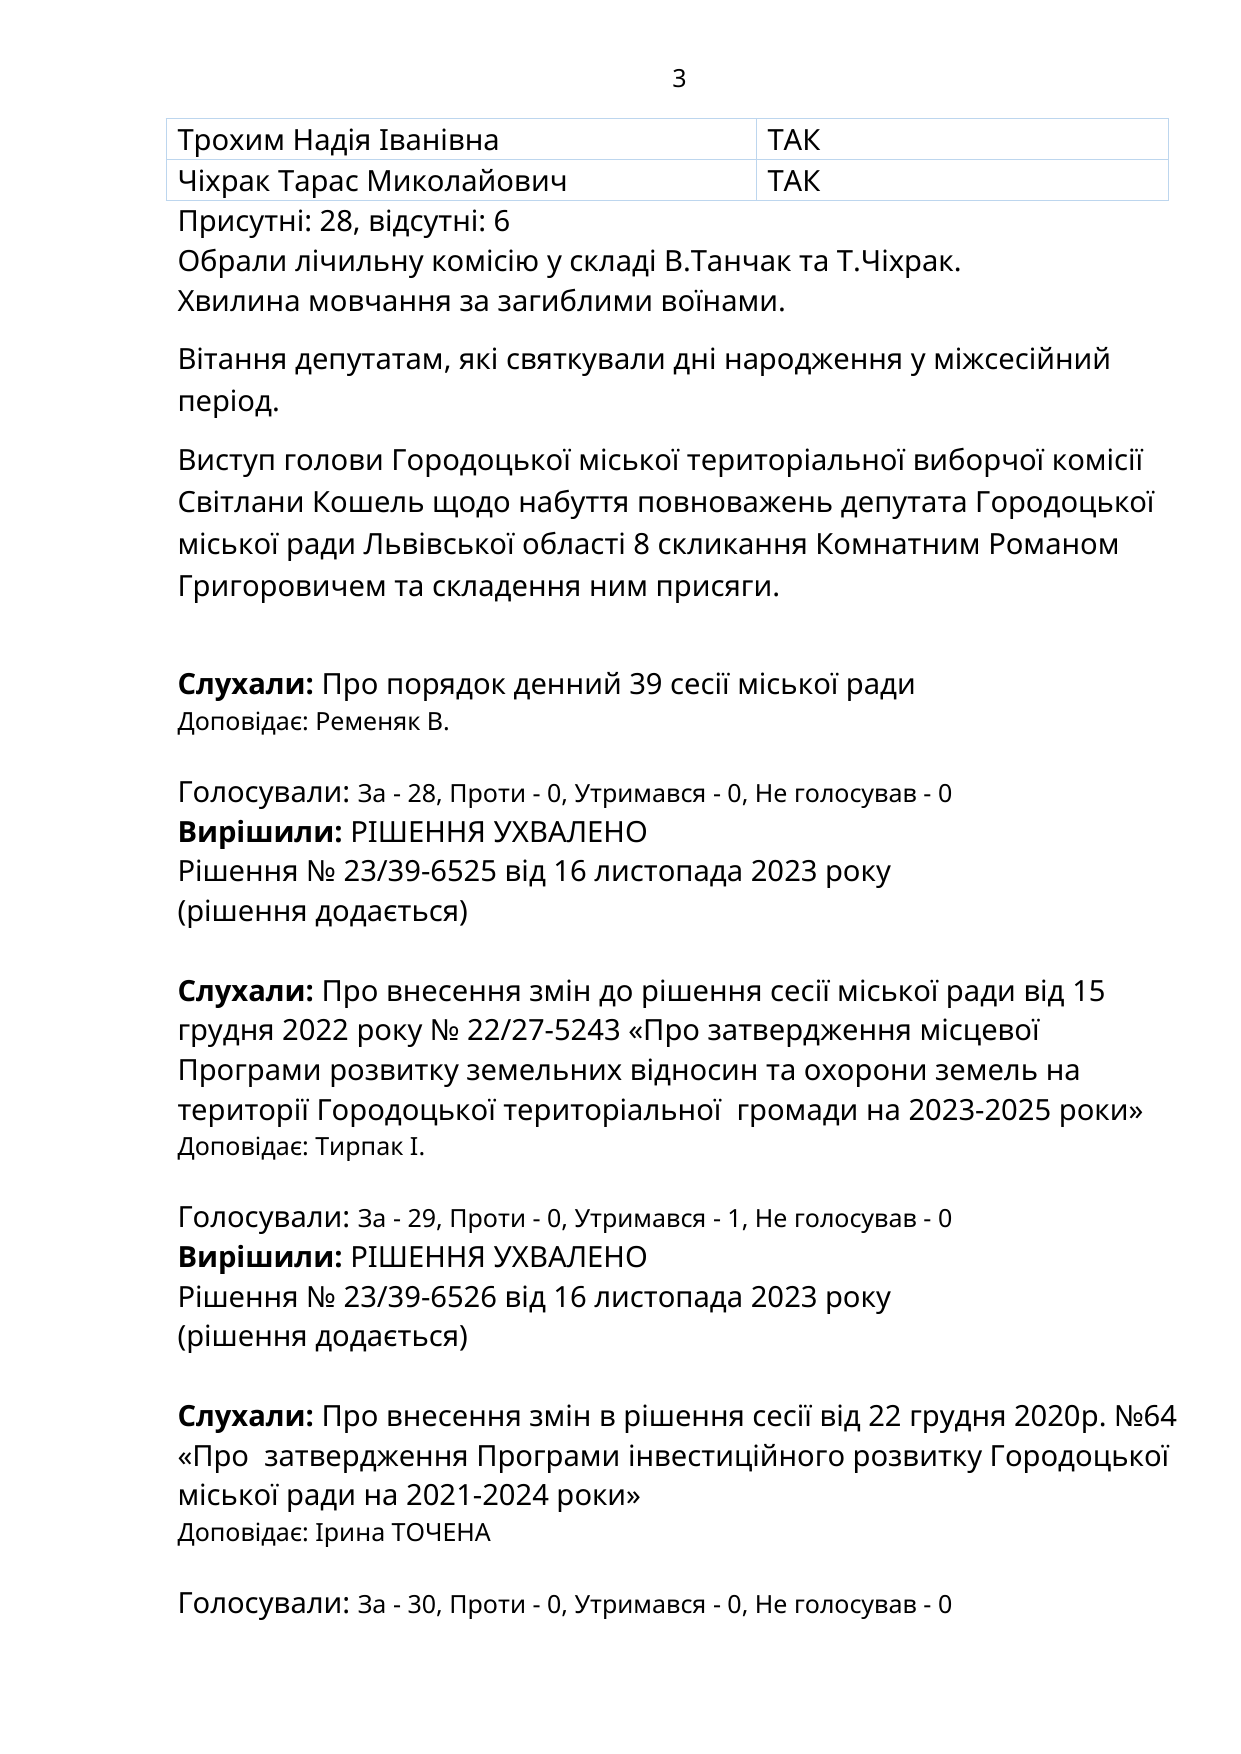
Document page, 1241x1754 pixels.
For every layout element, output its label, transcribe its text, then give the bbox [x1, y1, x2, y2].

text (рішення додається) [177, 890, 1181, 930]
table_cell Трохим Надія Іванівна [167, 119, 756, 159]
text Вирішили: РІШЕННЯ УХВАЛЕНО [177, 811, 1181, 851]
table_cell ТАК [757, 119, 1168, 159]
text Голосували: За - 30, Проти - 0, Утримався - 0, Не голосував - 0 [177, 1582, 1181, 1622]
text Присутні: 28, відсутні: 6 [177, 201, 1181, 240]
text Рішення № 23/39-6525 від 16 листопада 2023 року [177, 851, 1181, 890]
text (рішення додається) [177, 1316, 1181, 1355]
text Голосували: За - 29, Проти - 0, Утримався - 1, Не голосував - 0 [177, 1197, 1181, 1236]
text Слухали: Про порядок денний 39 сесії міської ради [177, 663, 1181, 703]
text Слухали: Про внесення змін в рішення сесії від 22 грудня 2020р. №64 «Про затвердження Програми інвестиційного розвитку Городоцької міської ради на 2021-2024 роки» [177, 1395, 1181, 1514]
text Доповідає: Ременяк В. [177, 703, 1181, 737]
text Хвилина мовчання за загиблими воїнами. [177, 280, 1181, 320]
text Голосували: За - 28, Проти - 0, Утримався - 0, Не голосував - 0 [177, 771, 1181, 811]
table_cell ТАК [757, 160, 1168, 199]
text Рішення № 23/39-6526 від 16 листопада 2023 року [177, 1276, 1181, 1316]
text Слухали: Про внесення змін до рішення сесії міської ради від 15 грудня 2022 року № 22/27-5243 «Про затвердження місцевої Програми розвитку земельних відносин та охорони земель на території Городоцької територіальної громади на 2023-2025 роки» [177, 970, 1181, 1128]
text Вирішили: РІШЕННЯ УХВАЛЕНО [177, 1236, 1181, 1276]
text Вітання депутатам, які святкували дні народження у міжсесійний період. [177, 339, 1181, 420]
text Доповідає: Ірина ТОЧЕНА [177, 1514, 1181, 1548]
table_cell Чіхрак Тарас Миколайович [167, 160, 756, 199]
text Доповідає: Тирпак І. [177, 1128, 1181, 1163]
text Обрали лічильну комісію у складі В.Танчак та Т.Чіхрак. [177, 240, 1181, 280]
text Виступ голови Городоцької міської територіальної виборчої комісії Світлани Кошель щодо набуття повноважень депутата Городоцької міської ради Львівської області 8 скликання Комнатним Романом Григоровичем та складення ним присяги. [177, 439, 1181, 605]
